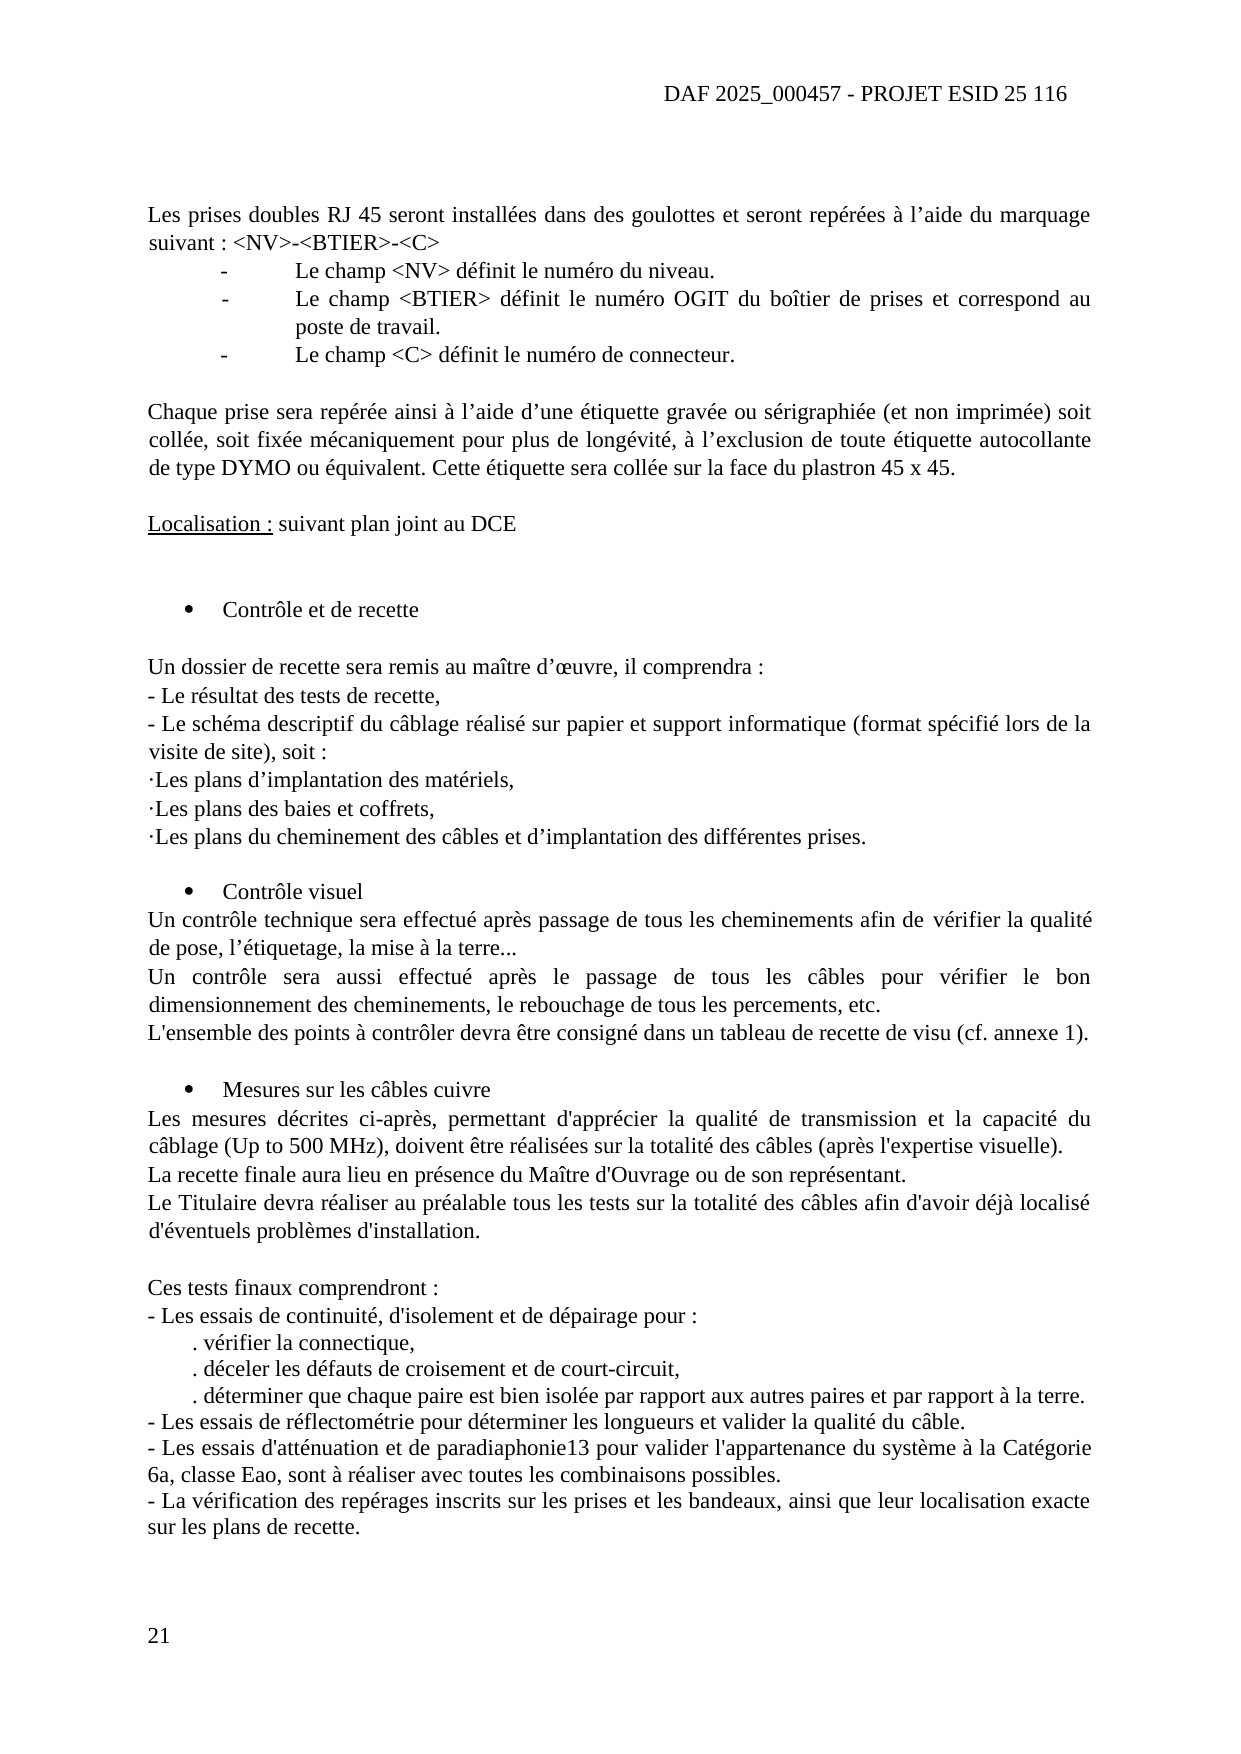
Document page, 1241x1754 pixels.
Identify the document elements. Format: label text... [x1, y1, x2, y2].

list Contrôle et de recette [185, 596, 1093, 623]
text . déterminer que chaque paire est bien isolée par rapport aux autres paires et par rapport à la terre. [192, 1382, 1093, 1408]
text Le Titulaire devra réaliser au préalable tous les tests sur la totalité des câbles afin d'avoir déjà localisé d'éventuels problèmes d'installation. [147, 1189, 1093, 1244]
text - Les essais d'atténuation et de paradiaphonie13 pour valider l'appartenance du système à la Catégorie 6a, classe Eao, sont à réaliser avec toutes les combinaisons possibles. [147, 1434, 1093, 1487]
text La recette finale aura lieu en présence du Maître d'Ouvrage ou de son représentant. [147, 1161, 1093, 1187]
text L'ensemble des points à contrôler devra être consigné dans un tableau de recette de visu (cf. annexe 1). [147, 1019, 1093, 1046]
text Les prises doubles RJ 45 seront installées dans des goulottes et seront repérées à l’aide du marquage suivant : <NV>-<BTIER>-<C> [147, 201, 1093, 255]
list Mesures sur les câbles cuivre [185, 1076, 1093, 1102]
list Le champ <C> définit le numéro de connecteur. [220, 341, 1093, 367]
text Les mesures décrites ci-après, permettant d'apprécier la qualité de transmission et la capacité du câblage (Up to 500 MHz), doivent être réalisées sur la totalité des câbles (après l'expertise visuelle). [147, 1104, 1093, 1159]
list Contrôle visuel [185, 878, 1093, 904]
text Un contrôle sera aussi effectué après le passage de tous les câbles pour vérifier le bon dimensionnement des cheminements, le rebouchage de tous les percements, etc. [147, 963, 1093, 1017]
text Localisation : suivant plan joint au DCE [147, 511, 1093, 537]
list Le champ <NV> définit le numéro du niveau. [220, 257, 1093, 283]
text ·Les plans d’implantation des matériels, [147, 766, 1093, 793]
text ·Les plans du cheminement des câbles et d’implantation des différentes prises. [147, 823, 1093, 850]
text - Le schéma descriptif du câblage réalisé sur papier et support informatique (format spécifié lors de la visite de site), soit : [147, 710, 1093, 764]
text Chaque prise sera repérée ainsi à l’aide d’une étiquette gravée ou sérigraphiée (et non imprimée) soit collée, soit fixée mécaniquement pour plus de longévité, à l’exclusion de toute étiquette autocollante de type DYMO ou équivalent. Cette étiquette sera collée sur la face du plastron 45 x 45. [147, 398, 1093, 480]
text - Le résultat des tests de recette, [147, 682, 1093, 708]
text Un contrôle technique sera effectué après passage de tous les cheminements afin de vérifier la qualité de pose, l’étiquetage, la mise à la terre... [147, 907, 1093, 961]
list Le champ <BTIER> définit le numéro OGIT du boîtier de prises et correspond au poste de travail. [221, 285, 1093, 339]
text - La vérification des repérages inscrits sur les prises et les bandeaux, ainsi que leur localisation exacte sur les plans de recette. [147, 1487, 1093, 1540]
text Ces tests finaux comprendront : [147, 1274, 1093, 1301]
text . déceler les défauts de croisement et de court-circuit, [192, 1355, 1093, 1382]
text - Les essais de continuité, d'isolement et de dépairage pour : [147, 1303, 1093, 1329]
text - Les essais de réflectométrie pour déterminer les longueurs et valider la qualité du câble. [147, 1408, 1093, 1434]
text ·Les plans des baies et coffrets, [147, 795, 1093, 821]
text Un dossier de recette sera remis au maître d’œuvre, il comprendra : [147, 653, 1093, 679]
text . vérifier la connectique, [192, 1329, 1093, 1355]
